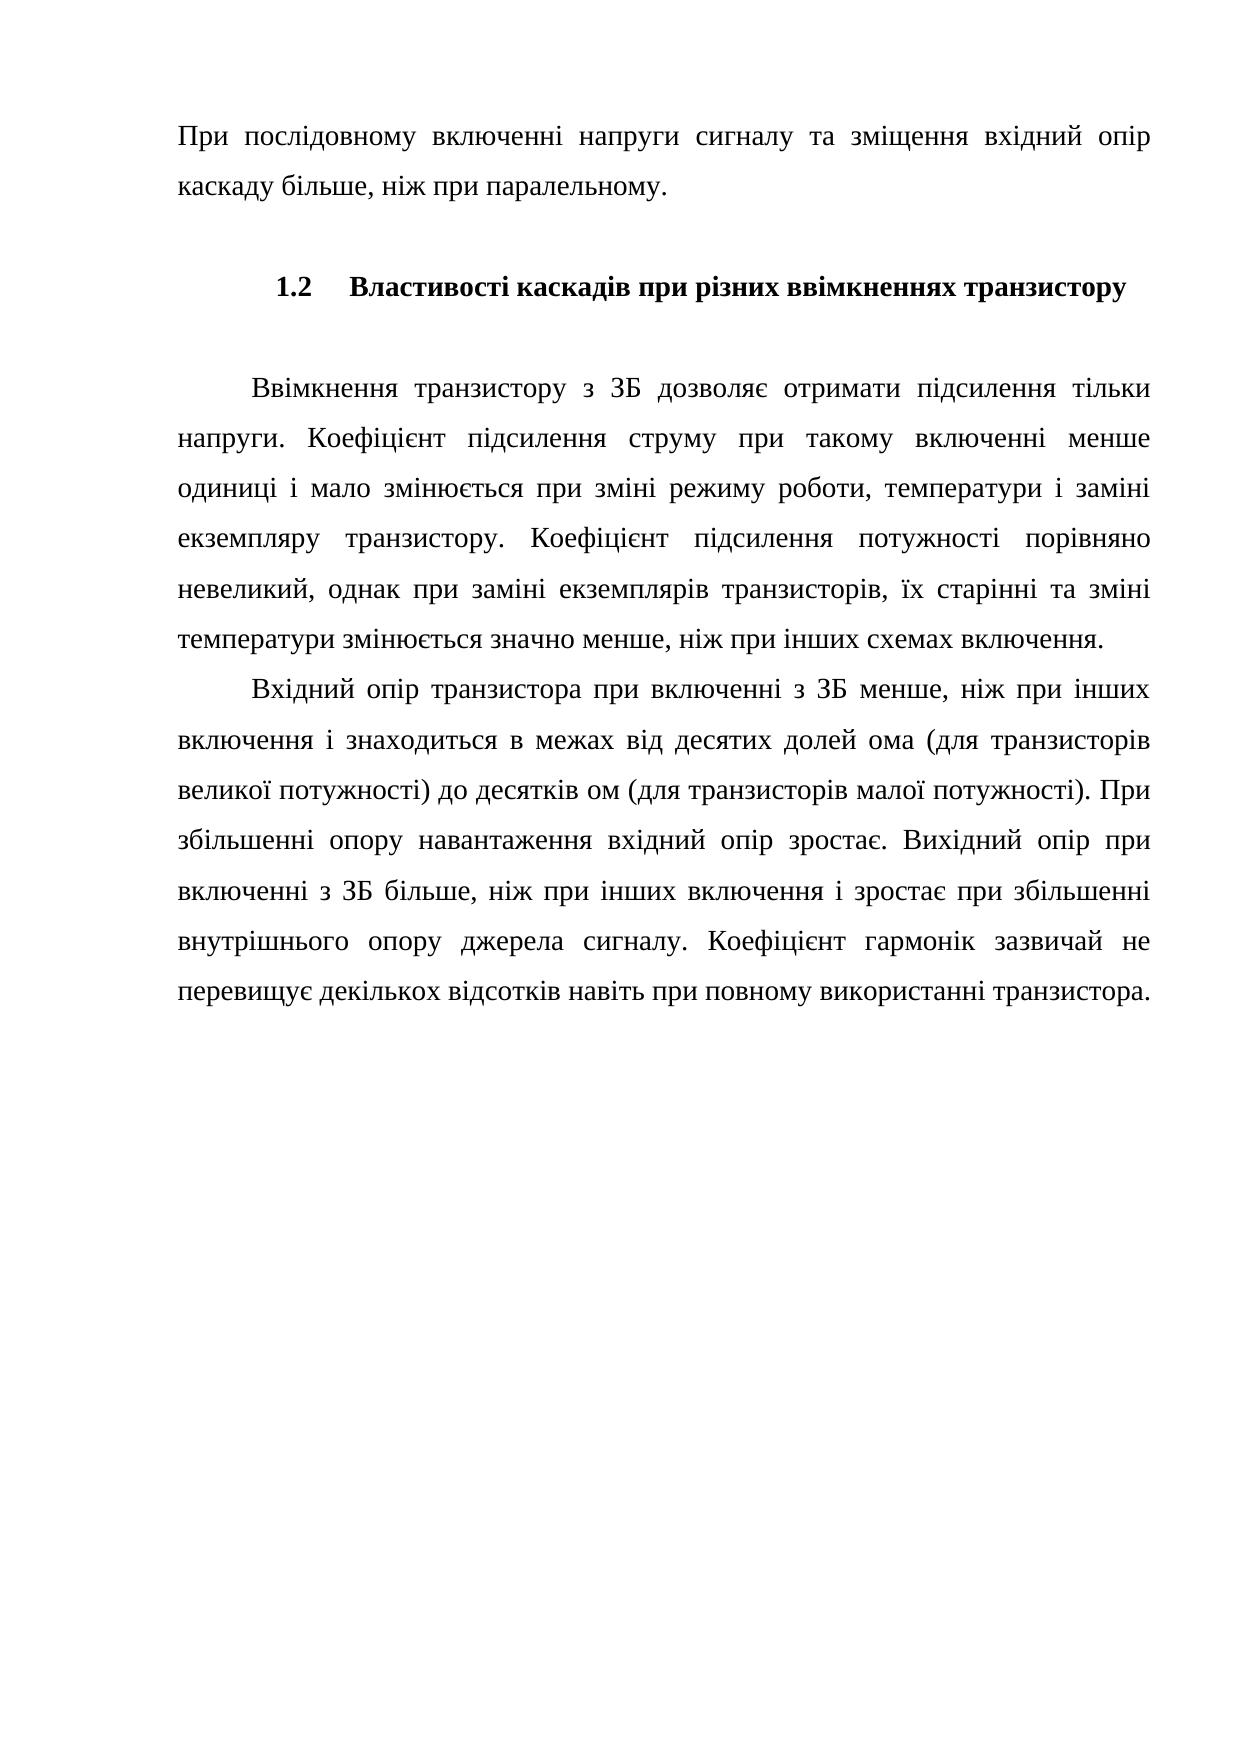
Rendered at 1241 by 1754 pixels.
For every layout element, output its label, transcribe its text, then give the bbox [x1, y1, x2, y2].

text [177, 118, 1152, 202]
text Ввімкнення транзистору з ЗБ дозволяє отримати підсилення тільки напруги. Коефіцієнт підсилення струму при такому включенні менше одиниці і мало змінюється при зміні режиму роботи, температури і заміні екземпляру транзистору. Коефіцієнт підсилення потужності порівняно невеликий, однак при заміні екземплярів транзисторів, їх старінні та зміні температури змінюється значно менше, ніж при інших схемах включення. [177, 370, 1152, 655]
text 1.2 Властивості каскадів при різних ввімкненнях транзистору [177, 269, 1152, 303]
text Вхідний опір транзистора при включенні з ЗБ менше, ніж при інших включення і знаходиться в межах від десятих долей ома (для транзисторів великої потужності) до десятків ом (для транзисторів малої потужності). При збільшенні опору навантаження вхідний опір зростає. Вихідний опір при включенні з ЗБ більше, ніж при інших включення і зростає при збільшенні внутрішнього опору джерела сигналу. Коефіцієнт гармонік зазвичай не перевищує декількох відсотків навіть при повному використанні транзистора. [177, 672, 1152, 1007]
